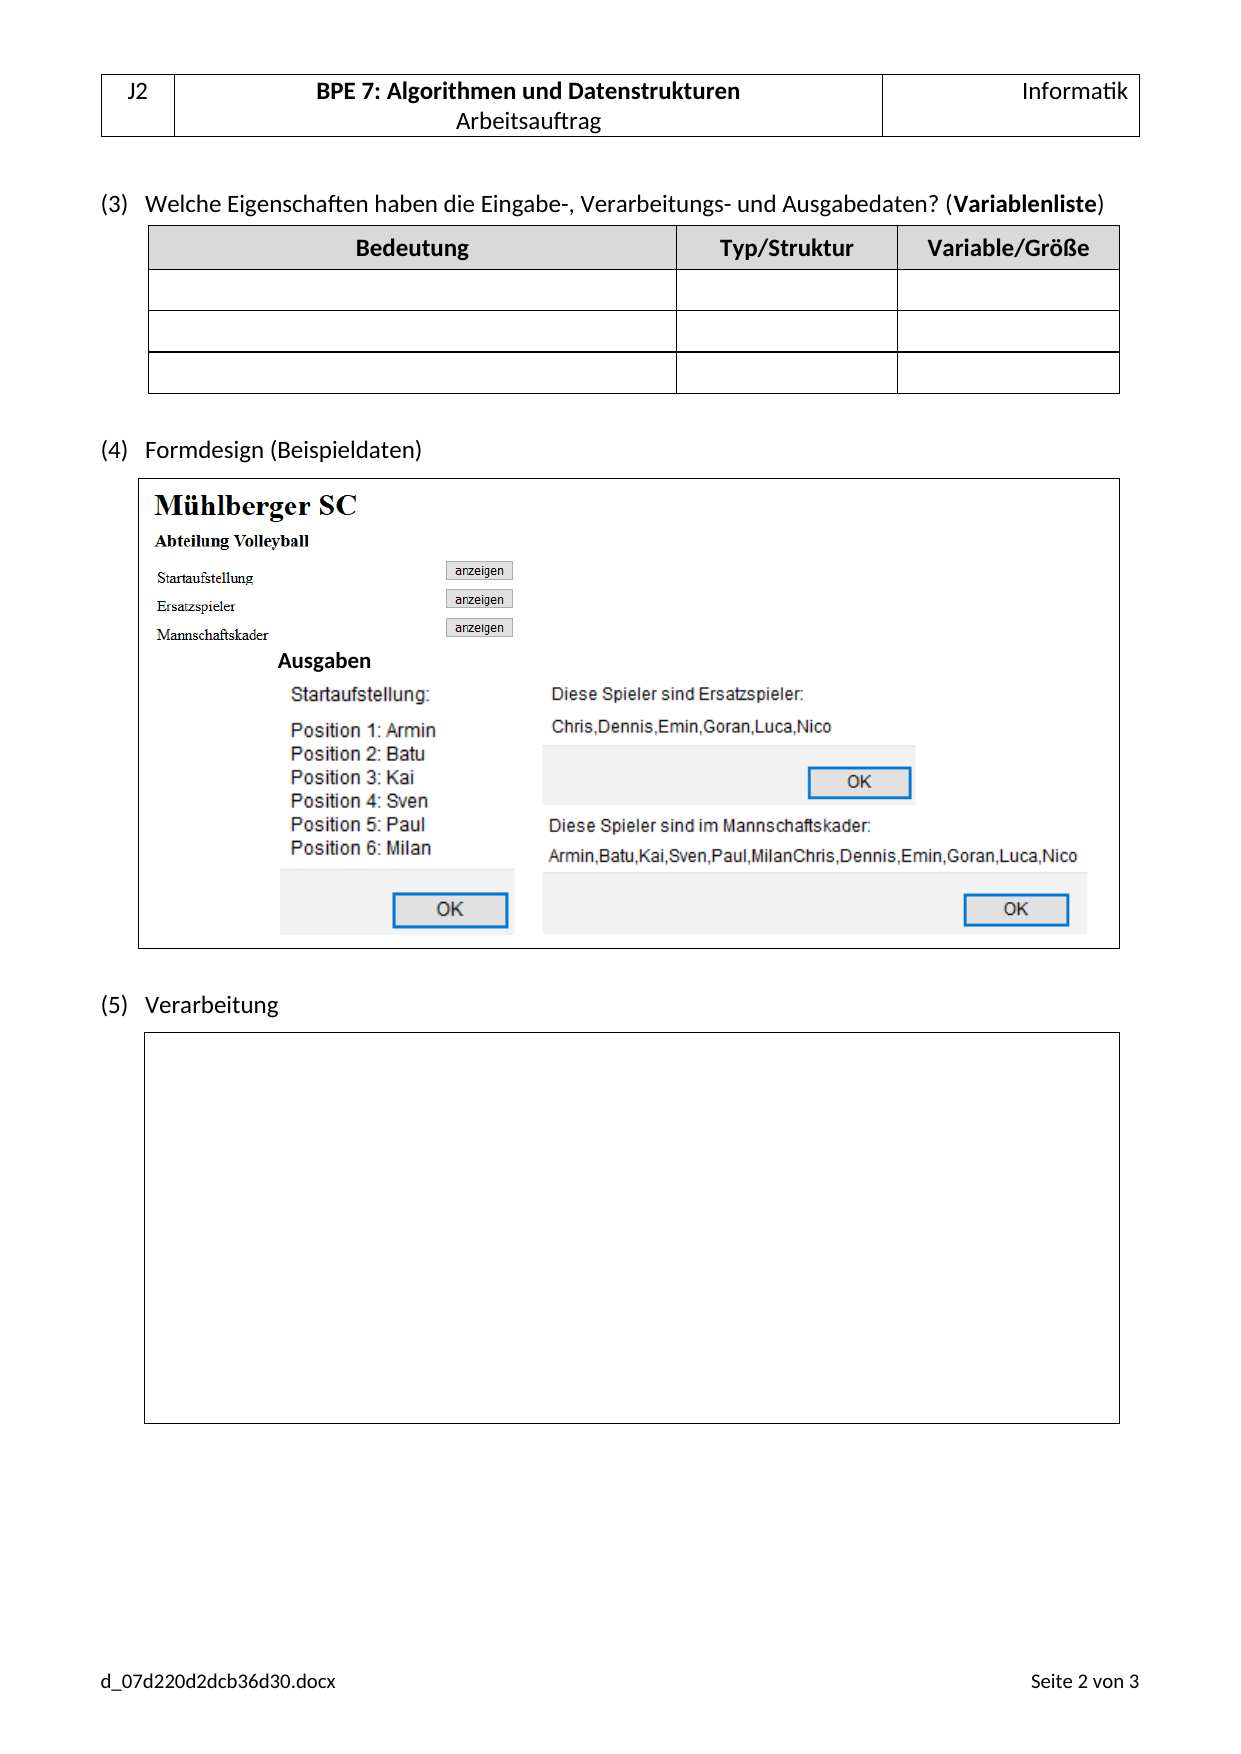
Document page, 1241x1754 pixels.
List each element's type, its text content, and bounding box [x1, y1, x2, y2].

list Formdesign (Beispieldaten) [100, 434, 1140, 465]
picture [542, 680, 916, 805]
table_cell [898, 311, 1119, 351]
list Welche Eigenschaften haben die Eingabe-, Verarbeitungs- und Ausgabedaten? (Variablenliste) [100, 188, 1140, 218]
table_cell [677, 353, 897, 393]
table_cell [149, 311, 676, 351]
table_header [145, 1033, 1119, 1422]
table_header Bedeutung [149, 226, 676, 269]
picture [150, 488, 519, 644]
table_header Typ/Struktur [677, 226, 897, 269]
table_cell [898, 353, 1119, 393]
table_header Variable/Größe [898, 226, 1119, 269]
table_header Ausgaben [139, 479, 588, 948]
picture [542, 813, 1088, 934]
picture [280, 681, 515, 935]
table_header [588, 479, 1119, 948]
list Verarbeitung [100, 989, 1140, 1020]
table_cell [149, 270, 676, 310]
table_cell [149, 353, 676, 393]
table_cell [677, 270, 897, 310]
table_cell [898, 270, 1119, 310]
table_cell [677, 311, 897, 351]
